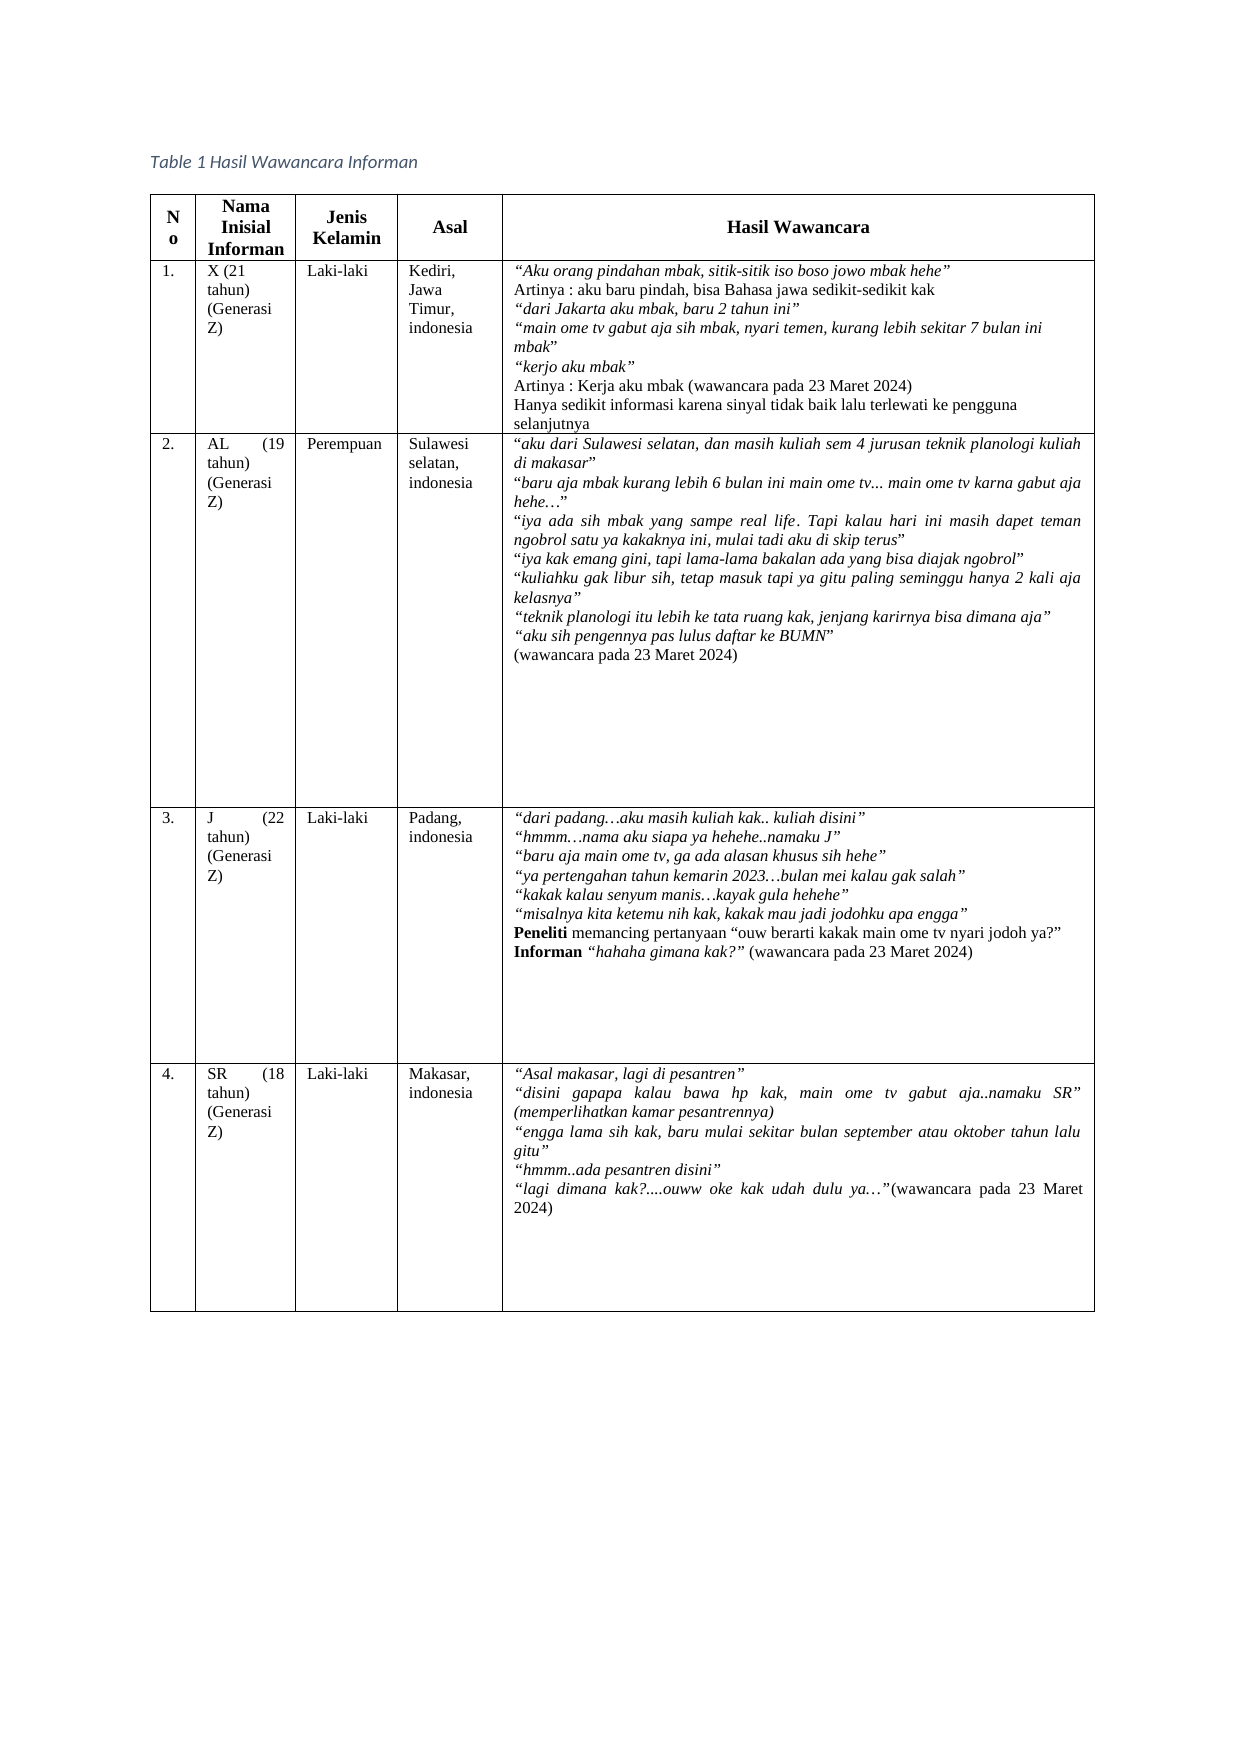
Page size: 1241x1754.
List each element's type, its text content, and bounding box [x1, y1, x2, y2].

table_cell Perempuan [296, 434, 397, 807]
table_cell AL (19 tahun) (Generasi Z) [196, 434, 295, 807]
table_header No [151, 195, 195, 259]
table_cell Laki-laki [296, 1064, 397, 1311]
table_cell Laki-laki [296, 261, 397, 433]
table_cell “Asal makasar, lagi di pesantren” “disini gapapa kalau bawa hp kak, main ome tv gabut aja..namaku SR” (memperlihatkan kamar pesantrennya) “engga lama sih kak, baru mulai sekitar bulan september atau oktober tahun lalu gitu” “hmmm..ada pesantren disini” “lagi dimana kak?....ouww oke kak udah dulu ya…”(wawancara pada 23 Maret 2024) [503, 1064, 1094, 1311]
table_cell X (21 tahun) (Generasi Z) [196, 261, 295, 433]
table_header Jenis Kelamin [296, 195, 397, 259]
table_header Hasil Wawancara [503, 195, 1094, 259]
table_cell 1. [151, 261, 195, 433]
table_cell “aku dari Sulawesi selatan, dan masih kuliah sem 4 jurusan teknik planologi kuliah di makasar” “baru aja mbak kurang lebih 6 bulan ini main ome tv... main ome tv karna gabut aja hehe…” “iya ada sih mbak yang sampe real life. Tapi kalau hari ini masih dapet teman ngobrol satu ya kakaknya ini, mulai tadi aku di skip terus” “iya kak emang gini, tapi lama-lama bakalan ada yang bisa diajak ngobrol” “kuliahku gak libur sih, tetap masuk tapi ya gitu paling seminggu hanya 2 kali aja kelasnya” “teknik planologi itu lebih ke tata ruang kak, jenjang karirnya bisa dimana aja” “aku sih pengennya pas lulus daftar ke BUMN” (wawancara pada 23 Maret 2024) [503, 434, 1094, 807]
text Table 1 Hasil Wawancara Informan [150, 150, 1090, 173]
table_cell Laki-laki [296, 808, 397, 1063]
table_cell 2. [151, 434, 195, 807]
table_header Asal [398, 195, 502, 259]
table_cell SR (18 tahun) (Generasi Z) [196, 1064, 295, 1311]
table_cell Kediri, Jawa Timur, indonesia [398, 261, 502, 433]
table_cell Makasar, indonesia [398, 1064, 502, 1311]
table_cell J (22 tahun) (Generasi Z) [196, 808, 295, 1063]
table_cell “dari padang…aku masih kuliah kak.. kuliah disini” “hmmm…nama aku siapa ya hehehe..namaku J” “baru aja main ome tv, ga ada alasan khusus sih hehe” “ya pertengahan tahun kemarin 2023…bulan mei kalau gak salah” “kakak kalau senyum manis…kayak gula hehehe” “misalnya kita ketemu nih kak, kakak mau jadi jodohku apa engga” Peneliti memancing pertanyaan “ouw berarti kakak main ome tv nyari jodoh ya?” Informan “hahaha gimana kak?” (wawancara pada 23 Maret 2024) [503, 808, 1094, 1063]
table_cell Padang, indonesia [398, 808, 502, 1063]
table_cell “Aku orang pindahan mbak, sitik-sitik iso boso jowo mbak hehe” Artinya : aku baru pindah, bisa Bahasa jawa sedikit-sedikit kak “dari Jakarta aku mbak, baru 2 tahun ini” “main ome tv gabut aja sih mbak, nyari temen, kurang lebih sekitar 7 bulan ini mbak” “kerjo aku mbak” Artinya : Kerja aku mbak (wawancara pada 23 Maret 2024) Hanya sedikit informasi karena sinyal tidak baik lalu terlewati ke pengguna selanjutnya [503, 261, 1094, 433]
table_cell 3. [151, 808, 195, 1063]
table_cell Sulawesi selatan, indonesia [398, 434, 502, 807]
table_cell 4. [151, 1064, 195, 1311]
table_header Nama Inisial Informan [196, 195, 295, 259]
